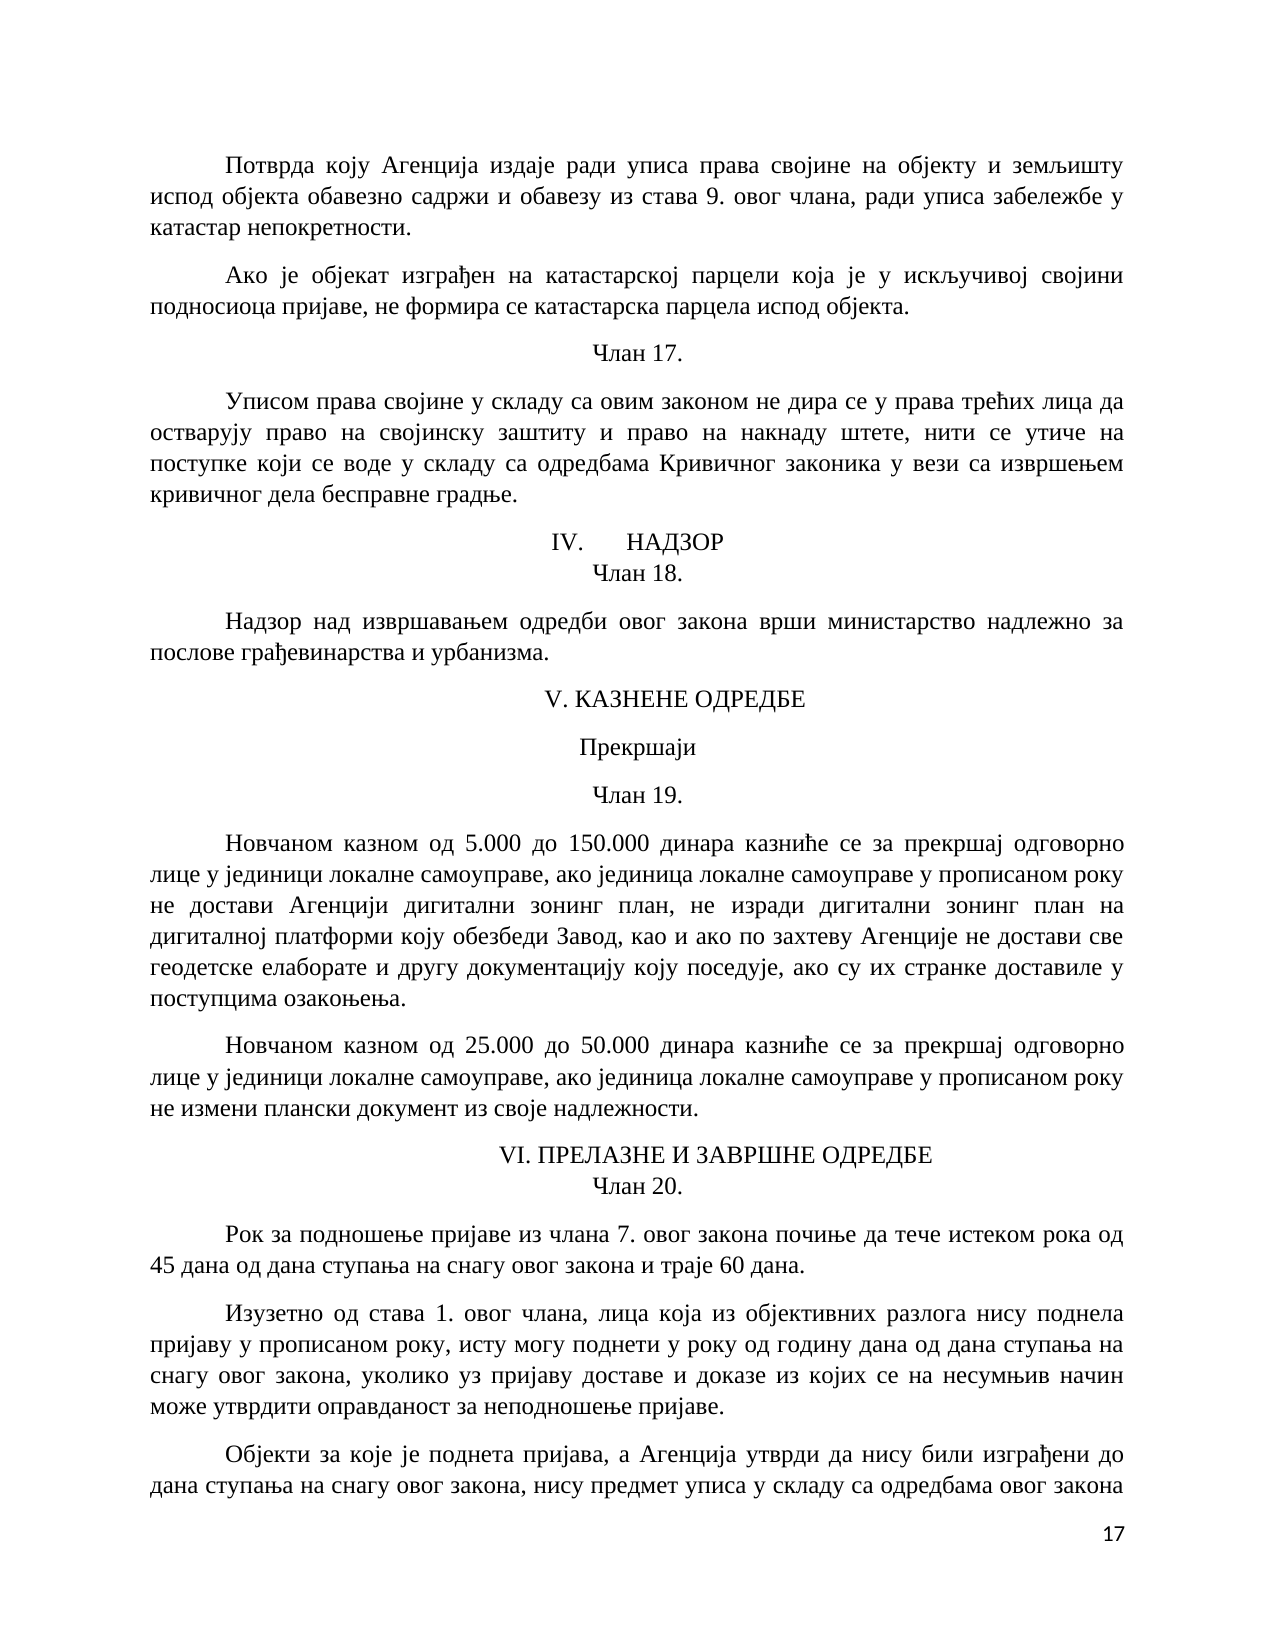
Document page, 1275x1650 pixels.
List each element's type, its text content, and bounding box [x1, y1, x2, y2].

text Новчаном казном од 25.000 до 50.000 динара казниће се за прекршај одговорно лице у јединици локалне самоуправе, ако јединица локалне самоуправе у прописаном року не измени плански документ из своје надлежности. [150, 1090, 1125, 1121]
text Потврда коју Агенција издаје ради уписа права својине на објекту и земљишту испод објекта обавезно садржи и обавезу из става 9. овог члана, ради уписа забележбе у катастар непокретности. [150, 150, 1125, 241]
list VI. ПРЕЛАЗНЕ И ЗАВРШНЕ ОДРЕДБЕ [306, 1140, 1125, 1169]
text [150, 1439, 1125, 1498]
text Рок за подношење пријаве из члана 7. овог закона почиње да тече истеком рока од 45 дана од дана ступања на снагу овог закона и траје 60 дана. [150, 1219, 1125, 1279]
text Ако је објекат изграђен на катастарској парцели која је у искључивој својини подносиоца пријаве, не формира се катастарска парцела испод објекта. [150, 260, 1125, 319]
text Новчаном казном од 5.000 до 150.000 динара казниће се за прекршај одговорно лице у јединици локалне самоуправе, ако јединица локалне самоуправе у прописаном року не достави Агенцији дигитални зонинг план, не изради дигитални зонинг план на дигиталној платформи коју обезбеди Завод, као и ако по захтеву Агенције не достави све геодетске елаборате и другу документацију коју поседује, ако су их странке доставиле у поступцима озакоњења. [150, 981, 1125, 1012]
text Уписом права својине у складу са овим законом не дира се у права трећих лица да остварују право на својинску заштиту и право на накнаду штете, нити се утиче на поступке који се воде у складу са одредбама Кривичног законика у вези са извршењем кривичног дела бесправне градње. [150, 386, 1125, 508]
text V. КАЗНЕНЕ ОДРЕДБЕ [150, 684, 1125, 713]
text Новчаном казном од 5.000 до 150.000 динара казниће се за прекршај одговорно лице у јединици локалне самоуправе, ако јединица локалне самоуправе у прописаном року не достави Агенцији дигитални зонинг план, не изради дигитални зонинг план на дигиталној платформи коју обезбеди Завод, као и ако по захтеву Агенције не достави све геодетске елаборате и другу документацију коју поседује, ако су их странке доставиле у поступцима озакоњења. [150, 828, 1125, 859]
list НАДЗОР [150, 527, 1125, 556]
text Надзор над извршавањем одредби овог закона врши министарство надлежно за послове грађевинарства и урбанизма. [150, 606, 1125, 666]
text Новчаном казном од 25.000 до 50.000 динара казниће се за прекршај одговорно лице у јединици локалне самоуправе, ако јединица локалне самоуправе у прописаном року не измени плански документ из своје надлежности. [150, 1031, 1125, 1062]
list Члан 20. [150, 1171, 1125, 1200]
text Члан 19. [150, 780, 1125, 809]
text Новчаном казном од 5.000 до 150.000 динара казниће се за прекршај одговорно лице у јединици локалне самоуправе, ако јединица локалне самоуправе у прописаном року не достави Агенцији дигитални зонинг план, не изради дигитални зонинг план на дигиталној платформи коју обезбеди Завод, као и ако по захтеву Агенције не достави све геодетске елаборате и другу документацију коју поседује, ако су их странке доставиле у поступцима озакоњења. [150, 887, 1125, 921]
text Прекршаји [150, 732, 1125, 761]
list Члан 18. [150, 558, 1125, 587]
text Изузетно од става 1. овог члана, лица која из објективних разлога нису поднела пријаву у прописаном року, исту могу поднети у року од годину дана од дана ступања на снагу овог закона, уколико уз пријаву доставе и доказе из којих се на несумњив начин може утврдити оправданост за неподношење пријаве. [150, 1298, 1125, 1420]
text Члан 17. [150, 338, 1125, 367]
